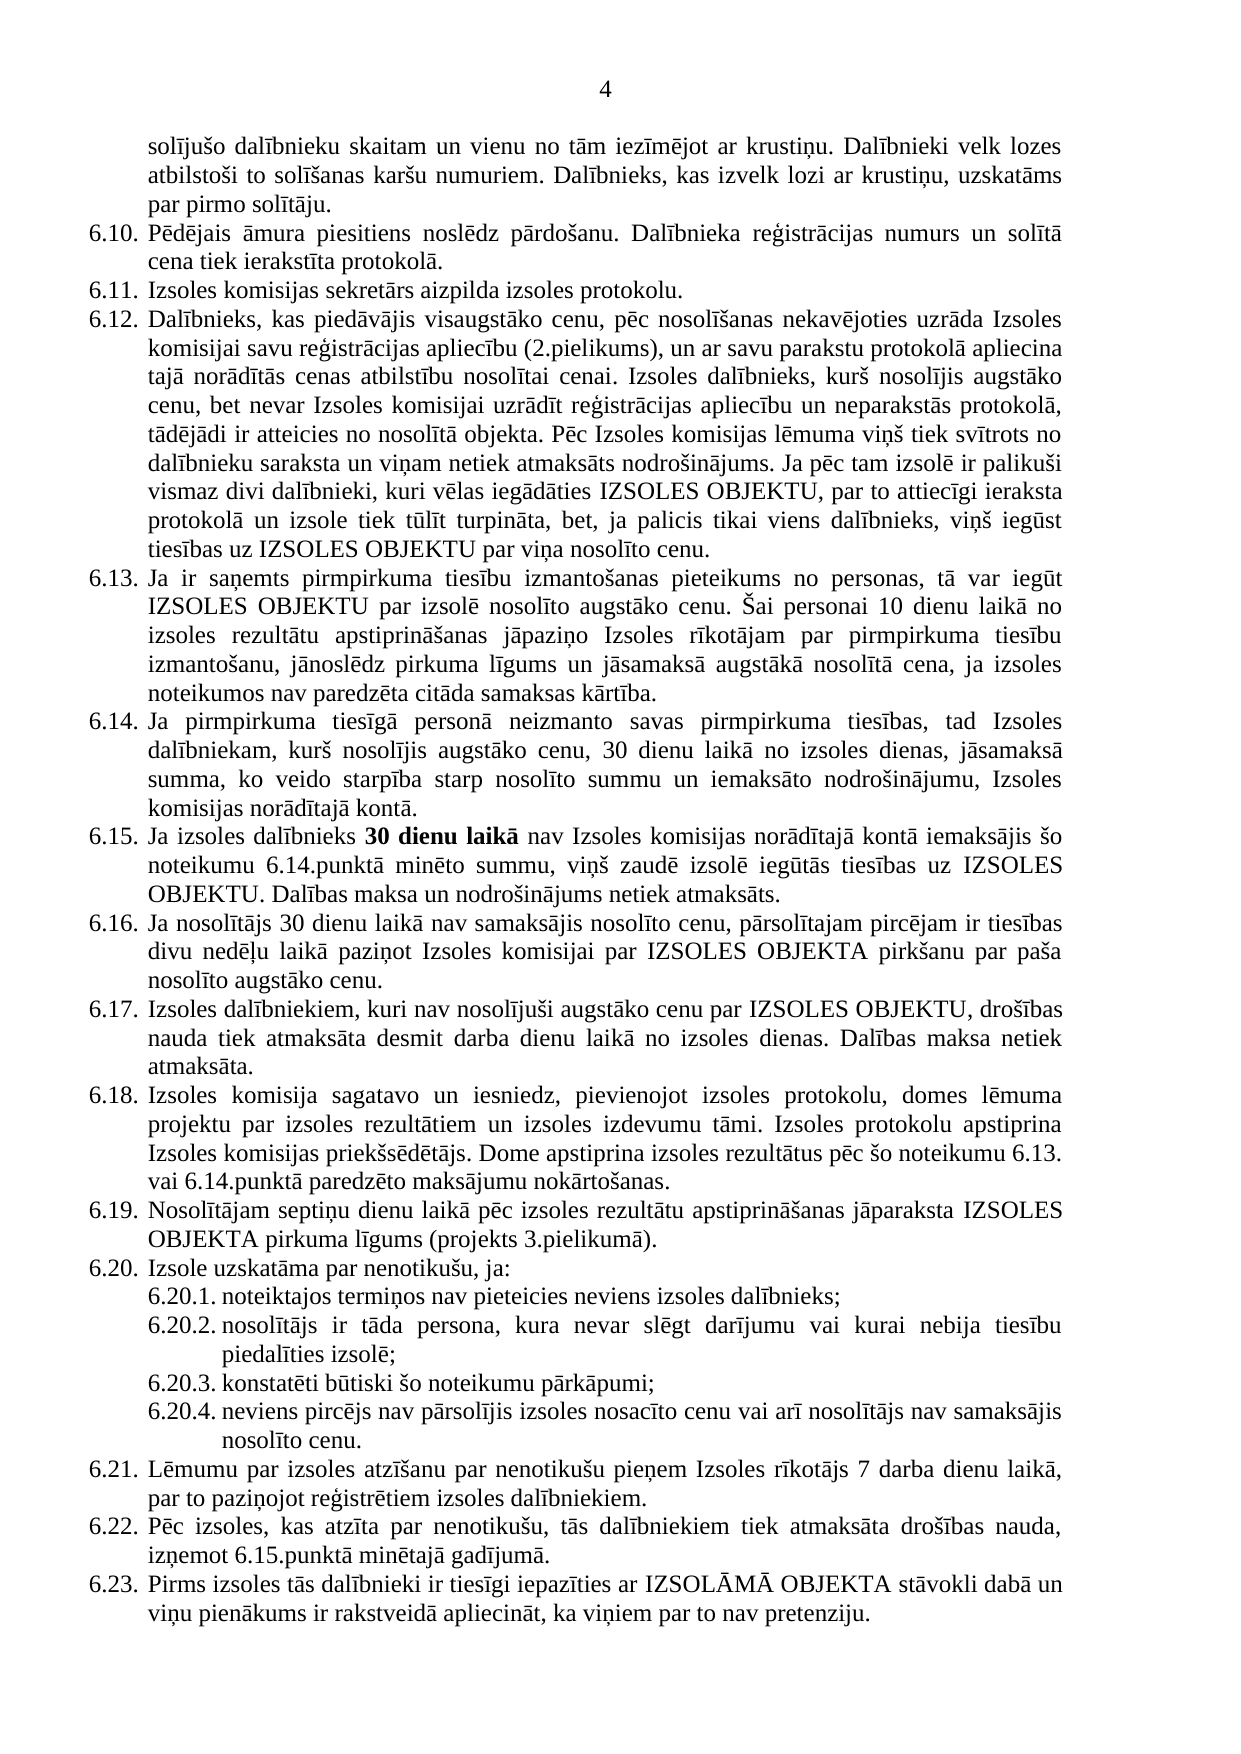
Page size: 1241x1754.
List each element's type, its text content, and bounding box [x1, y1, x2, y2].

list nosolītājs ir tāda persona, kura nevar slēgt darījumu vai kurai nebija tiesību piedalīties izsolē; [148, 1310, 1063, 1368]
list Izsole uzskatāma par nenotikušu, ja: [89, 1253, 1063, 1281]
list noteiktajos termiņos nav pieteicies neviens izsoles dalībnieks; [148, 1281, 1063, 1310]
list konstatēti būtiski šo noteikumu pārkāpumi; [148, 1368, 1063, 1396]
list Izsoles dalībniekiem, kuri nav nosolījuši augstāko cenu par izsoles objektu, drošības nauda tiek atmaksāta desmit darba dienu laikā no izsoles dienas. Dalības maksa netiek atmaksāta. [89, 994, 1063, 1080]
list Lēmumu par izsoles atzīšanu par nenotikušu pieņem Izsoles rīkotājs 7 darba dienu laikā, par to paziņojot reģistrētiem izsoles dalībniekiem. [89, 1454, 1063, 1511]
list Pēdējais āmura piesitiens noslēdz pārdošanu. Dalībnieka reģistrācijas numurs un solītā cena tiek ierakstīta protokolā. [89, 218, 1063, 275]
list Nosolītājam septiņu dienu laikā pēc izsoles rezultātu apstiprināšanas jāparaksta izsolES objekta pirkuma līgums (projekts 3.pielikumā). [89, 1195, 1063, 1253]
list Dalībnieks, kas piedāvājis visaugstāko cenu, pēc nosolīšanas nekavējoties uzrāda Izsoles komisijai savu reģistrācijas apliecību (2.pielikums), un ar savu parakstu protokolā apliecina tajā norādītās cenas atbilstību nosolītai cenai. Izsoles dalībnieks, kurš nosolījis augstāko cenu, bet nevar Izsoles komisijai uzrādīt reģistrācijas apliecību un neparakstās protokolā, tādējādi ir atteicies no nosolītā objekta. Pēc Izsoles komisijas lēmuma viņš tiek svītrots no dalībnieku saraksta un viņam netiek atmaksāts nodrošinājums. Ja pēc tam izsolē ir palikuši vismaz divi dalībnieki, kuri vēlas iegādāties izsoles objektu, par to attiecīgi ieraksta protokolā un izsole tiek tūlīt turpināta, bet, ja palicis tikai viens dalībnieks, viņš iegūst tiesības uz izsoles objektu par viņa nosolīto cenu. [89, 304, 1063, 563]
list Izsoles komisijas sekretārs aizpilda izsoles protokolu. [89, 275, 1063, 304]
list Pēc izsoles, kas atzīta par nenotikušu, tās dalībniekiem tiek atmaksāta drošības nauda, izņemot 6.15.punktā minētajā gadījumā. [89, 1511, 1063, 1569]
list Ja ir saņemts pirmpirkuma tiesību izmantošanas pieteikums no personas, tā var iegūt izsoles objektu par izsolē nosolīto augstāko cenu. Šai personai 10 dienu laikā no izsoles rezultātu apstiprināšanas jāpaziņo Izsoles rīkotājam par pirmpirkuma tiesību izmantošanu, jānoslēdz pirkuma līgums un jāsamaksā augstākā nosolītā cena, ja izsoles noteikumos nav paredzēta citāda samaksas kārtība. [89, 563, 1063, 706]
list Izsoles komisija sagatavo un iesniedz, pievienojot izsoles protokolu, domes lēmuma projektu par izsoles rezultātiem un izsoles izdevumu tāmi. Izsoles protokolu apstiprina Izsoles komisijas priekšsēdētājs. Dome apstiprina izsoles rezultātus pēc šo noteikumu 6.13. vai 6.14.punktā paredzēto maksājumu nokārtošanas. [89, 1080, 1063, 1195]
list neviens pircējs nav pārsolījis izsoles nosacīto cenu vai arī nosolītājs nav samaksājis nosolīto cenu. [148, 1396, 1063, 1454]
list Ja pirmpirkuma tiesīgā personā neizmanto savas pirmpirkuma tiesības, tad Izsoles dalībniekam, kurš nosolījis augstāko cenu, 30 dienu laikā no izsoles dienas, jāsamaksā summa, ko veido starpība starp nosolīto summu un iemaksāto nodrošinājumu, Izsoles komisijas norādītajā kontā. [89, 706, 1063, 821]
list Ja nosolītājs 30 dienu laikā nav samaksājis nosolīto cenu, pārsolītajam pircējam ir tiesības divu nedēļu laikā paziņot Izsoles komisijai par IZSOLES OBJEKTA pirkšanu par paša nosolīto augstāko cenu. [89, 908, 1063, 994]
list Ja izsoles dalībnieks 30 dienu laikā nav Izsoles komisijas norādītajā kontā iemaksājis šo noteikumu 6.14.punktā minēto summu, viņš zaudē izsolē iegūtās tiesības uz IZSOLES objektu. Dalības maksa un nodrošinājums netiek atmaksāts. [89, 821, 1063, 908]
list Pirms izsoles tās dalībnieki ir tiesīgi iepazīties ar izsolāmā objekta stāvokli dabā un viņu pienākums ir rakstveidā apliecināt, ka viņiem par to nav pretenziju. [89, 1569, 1063, 1626]
